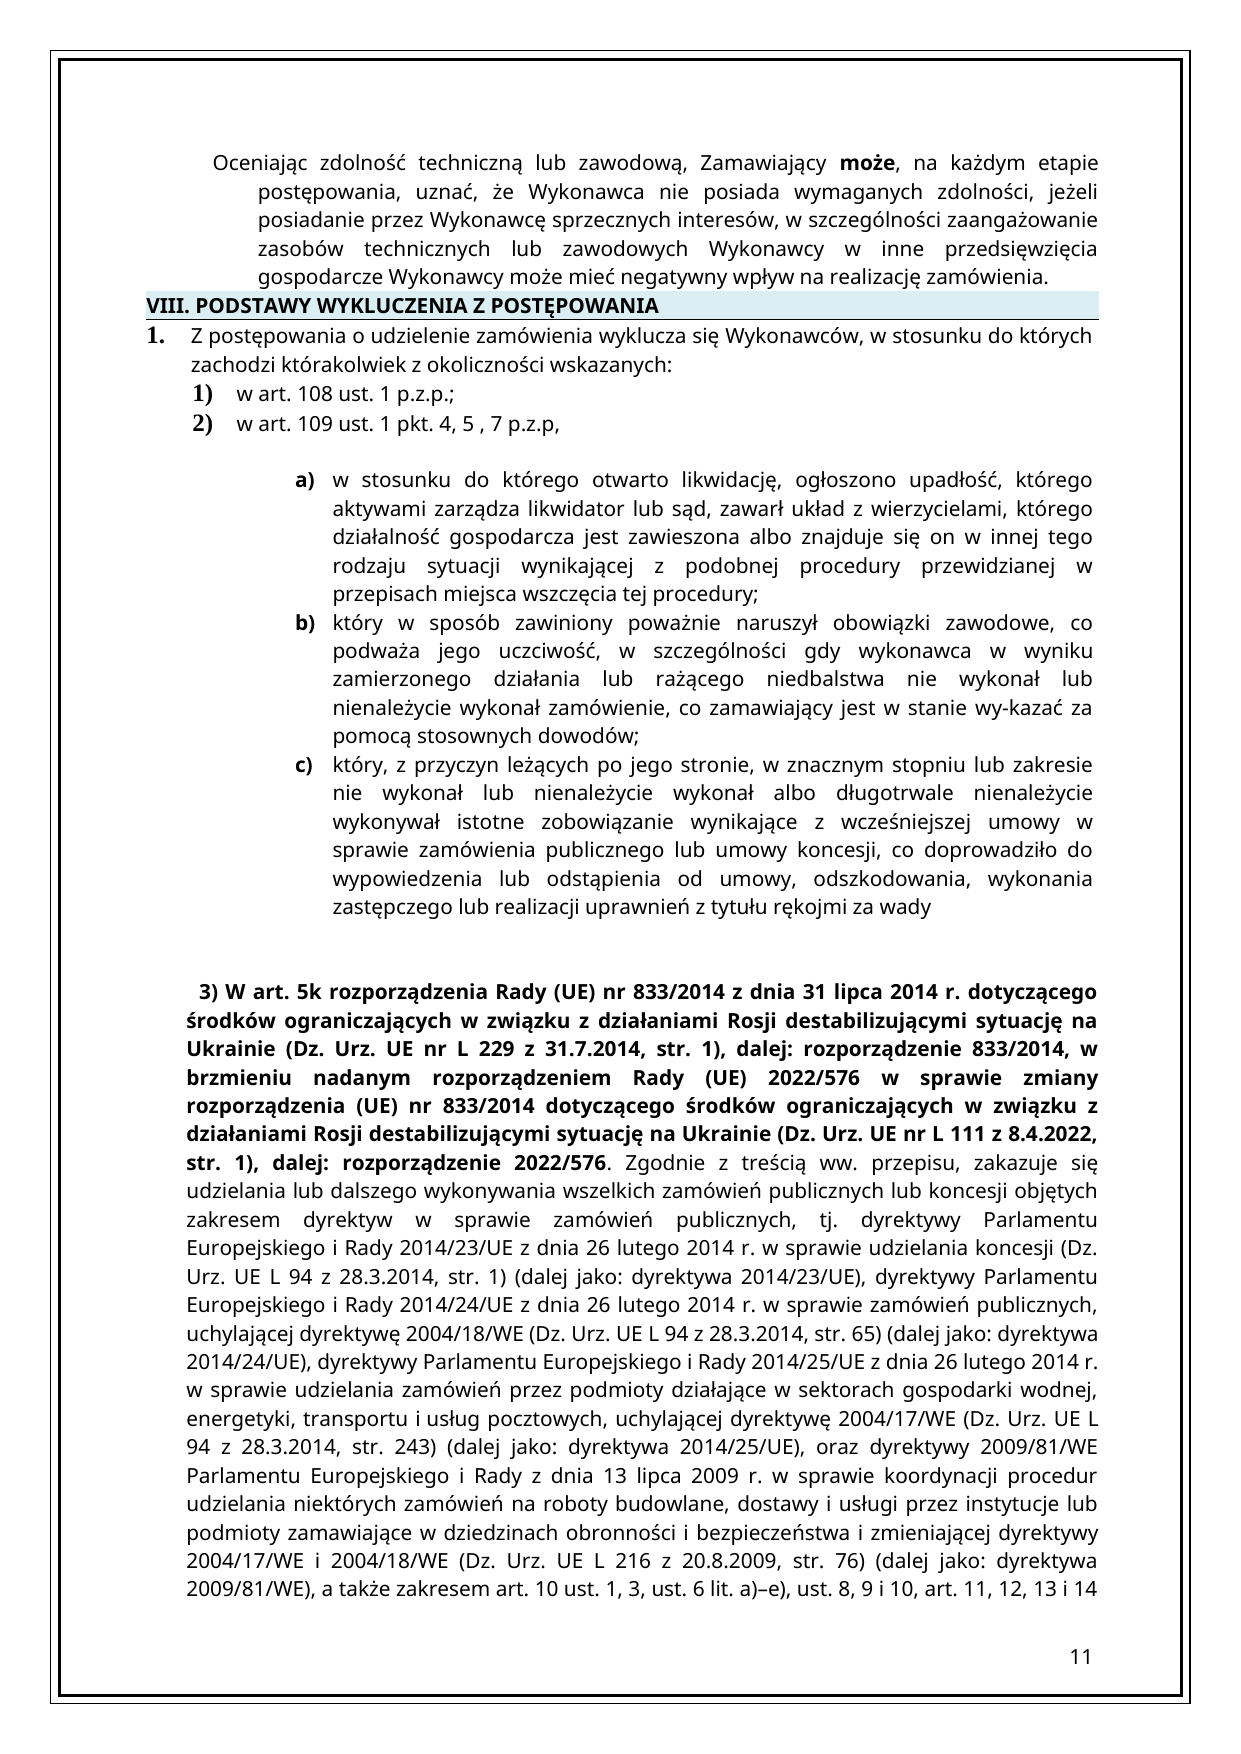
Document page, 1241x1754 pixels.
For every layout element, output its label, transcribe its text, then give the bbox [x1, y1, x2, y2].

list w art. 108 ust. 1 p.z.p.; [192, 378, 1094, 408]
subtitle VIII. PODSTAWY WYKLUCZENIA Z POSTĘPOWANIA [146, 291, 1099, 319]
list w stosunku do którego otwarto likwidację, ogłoszono upadłość, którego aktywami zarządza likwidator lub sąd, zawarł układ z wierzycielami, którego działalność gospodarcza jest zawieszona albo znajduje się on w innej tego rodzaju sytuacji wynikającej z podobnej procedury przewidzianej w przepisach miejsca wszczęcia tej procedury; [295, 466, 1094, 608]
list Z postępowania o udzielenie zamówienia wyklucza się Wykonawców, w stosunku do których zachodzi którakolwiek z okoliczności wskazanych: [146, 320, 1094, 378]
list który, z przyczyn leżących po jego stronie, w znacznym stopniu lub zakresie nie wykonał lub nienależycie wykonał albo długotrwale nienależycie wykonywał istotne zobowiązanie wynikające z wcześniejszej umowy w sprawie zamówienia publicznego lub umowy koncesji, co doprowadziło do wypowiedzenia lub odstąpienia od umowy, odszkodowania, wykonania zastępczego lub realizacji uprawnień z tytułu rękojmi za wady [295, 750, 1094, 921]
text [141, 977, 1099, 1603]
list w art. 109 ust. 1 pkt. 4, 5 , 7 p.z.p, [192, 408, 1094, 437]
text Oceniając zdolność techniczną lub zawodową, Zamawiający może, na każdym etapie postępowania, uznać, że Wykonawca nie posiada wymaganych zdolności, jeżeli posiadanie przez Wykonawcę sprzecznych interesów, w szczególności zaangażowanie zasobów technicznych lub zawodowych Wykonawcy w inne przedsięwzięcia gospodarcze Wykonawcy może mieć negatywny wpływ na realizację zamówienia. [212, 148, 1099, 291]
list który w sposób zawiniony poważnie naruszył obowiązki zawodowe, co podważa jego uczciwość, w szczególności gdy wykonawca w wyniku zamierzonego działania lub rażącego niedbalstwa nie wykonał lub nienależycie wykonał zamówienie, co zamawiający jest w stanie wy-kazać za pomocą stosownych dowodów; [295, 608, 1094, 750]
